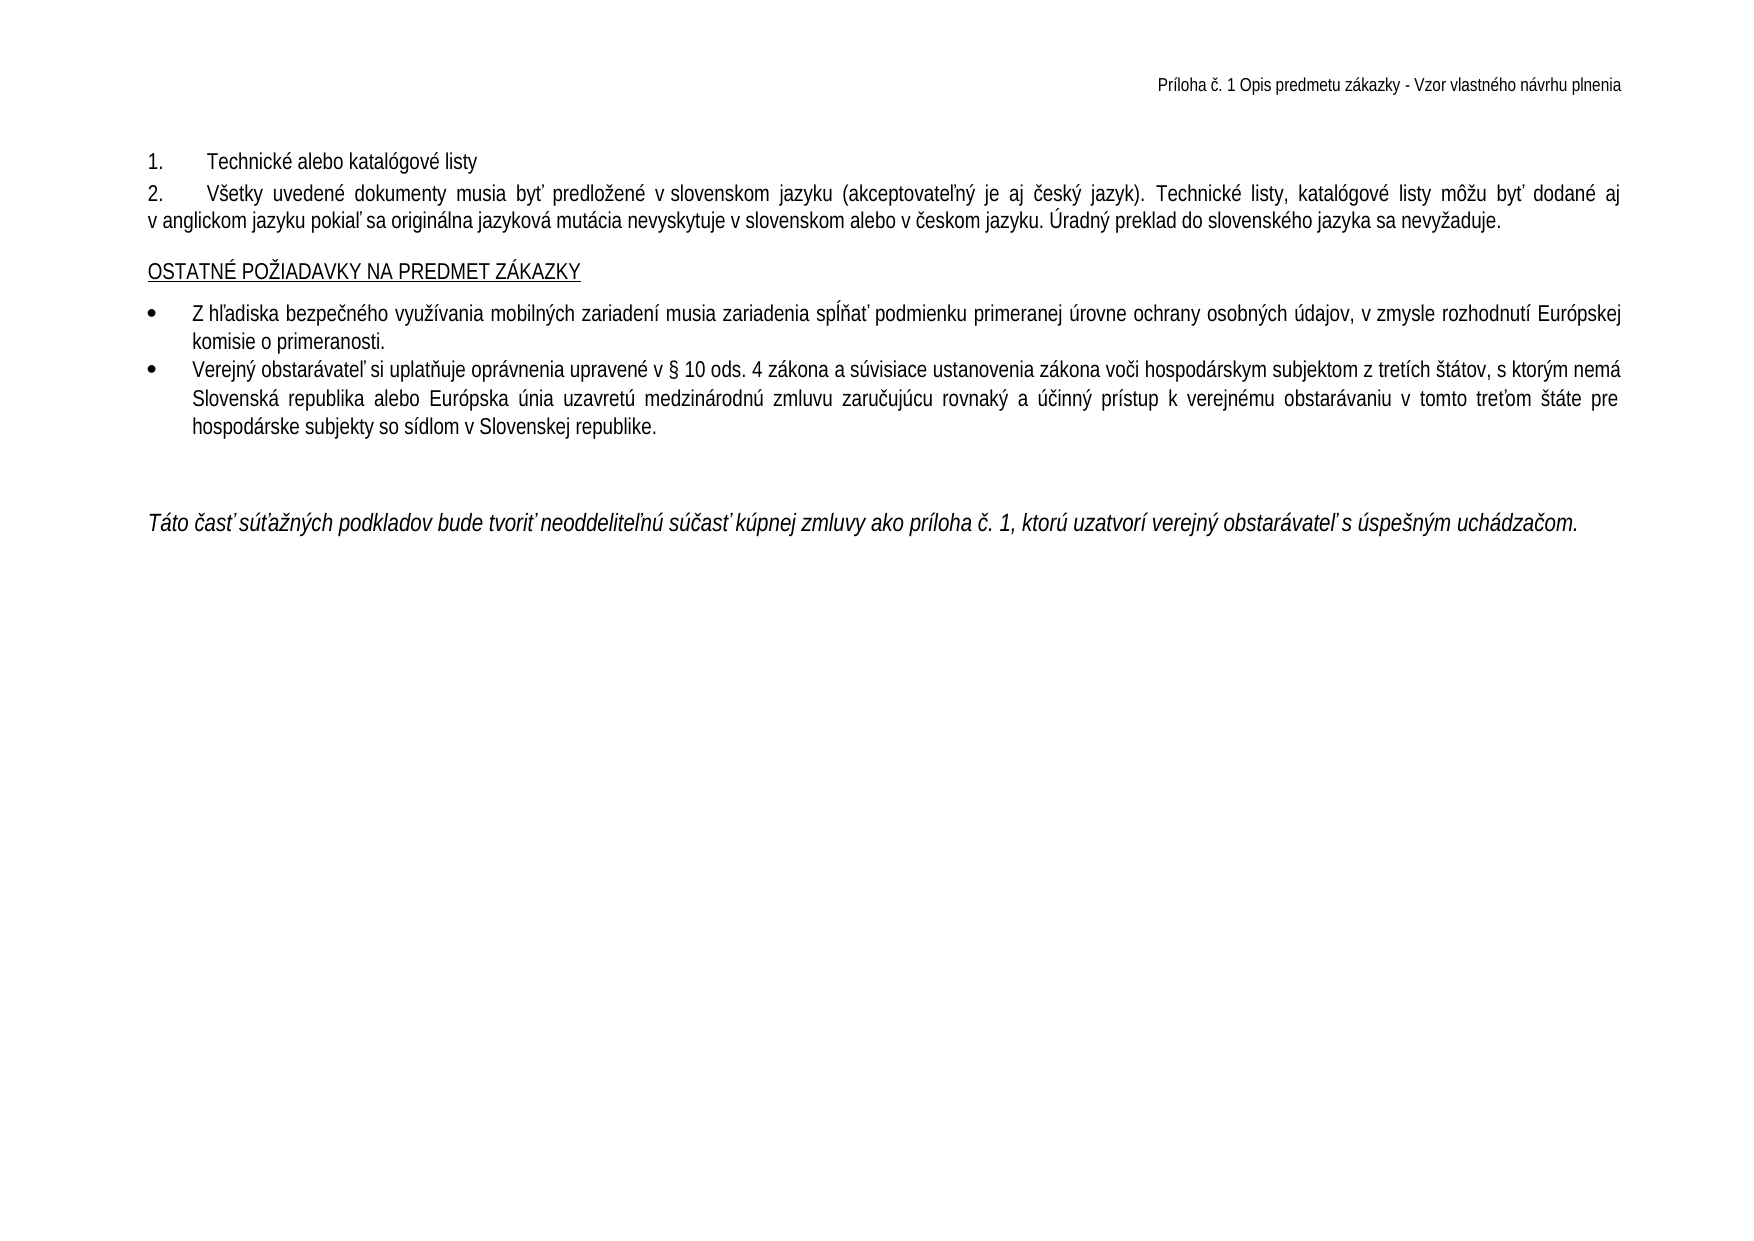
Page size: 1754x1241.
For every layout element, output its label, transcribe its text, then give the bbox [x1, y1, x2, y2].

text 2. Všetky uvedené dokumenty musia byť predložené v slovenskom jazyku (akceptovateľný je aj český jazyk). Technické listy, katalógové listy môžu byť dodané aj v anglickom jazyku pokiaľ sa originálna jazyková mutácia nevyskytuje v slovenskom alebo v českom jazyku. Úradný preklad do slovenského jazyka sa nevyžaduje. [148, 180, 1621, 233]
text OSTATNÉ POŽIADAVKY NA PREDMET ZÁKAZKY [148, 258, 1621, 284]
text Táto časť súťažných podkladov bude tvoriť neoddeliteľnú súčasť kúpnej zmluvy ako príloha č. 1, ktorú uzatvorí verejný obstarávateľ s úspešným uchádzačom. [148, 507, 1621, 536]
text 1. Technické alebo katalógové listy [148, 148, 1621, 174]
list Z hľadiska bezpečného využívania mobilných zariadení musia zariadenia spĺňať podmienku primeranej úrovne ochrany osobných údajov, v zmysle rozhodnutí Európskej komisie o primeranosti. [148, 299, 1621, 354]
list Verejný obstarávateľ si uplatňuje oprávnenia upravené v § 10 ods. 4 zákona a súvisiace ustanovenia zákona voči hospodárskym subjektom z tretích štátov, s ktorým nemá Slovenská republika alebo Európska únia uzavretú medzinárodnú zmluvu zaručujúcu rovnaký a účinný prístup k verejnému obstarávaniu v tomto treťom štáte pre hospodárske subjekty so sídlom v Slovenskej republike. [148, 356, 1621, 439]
